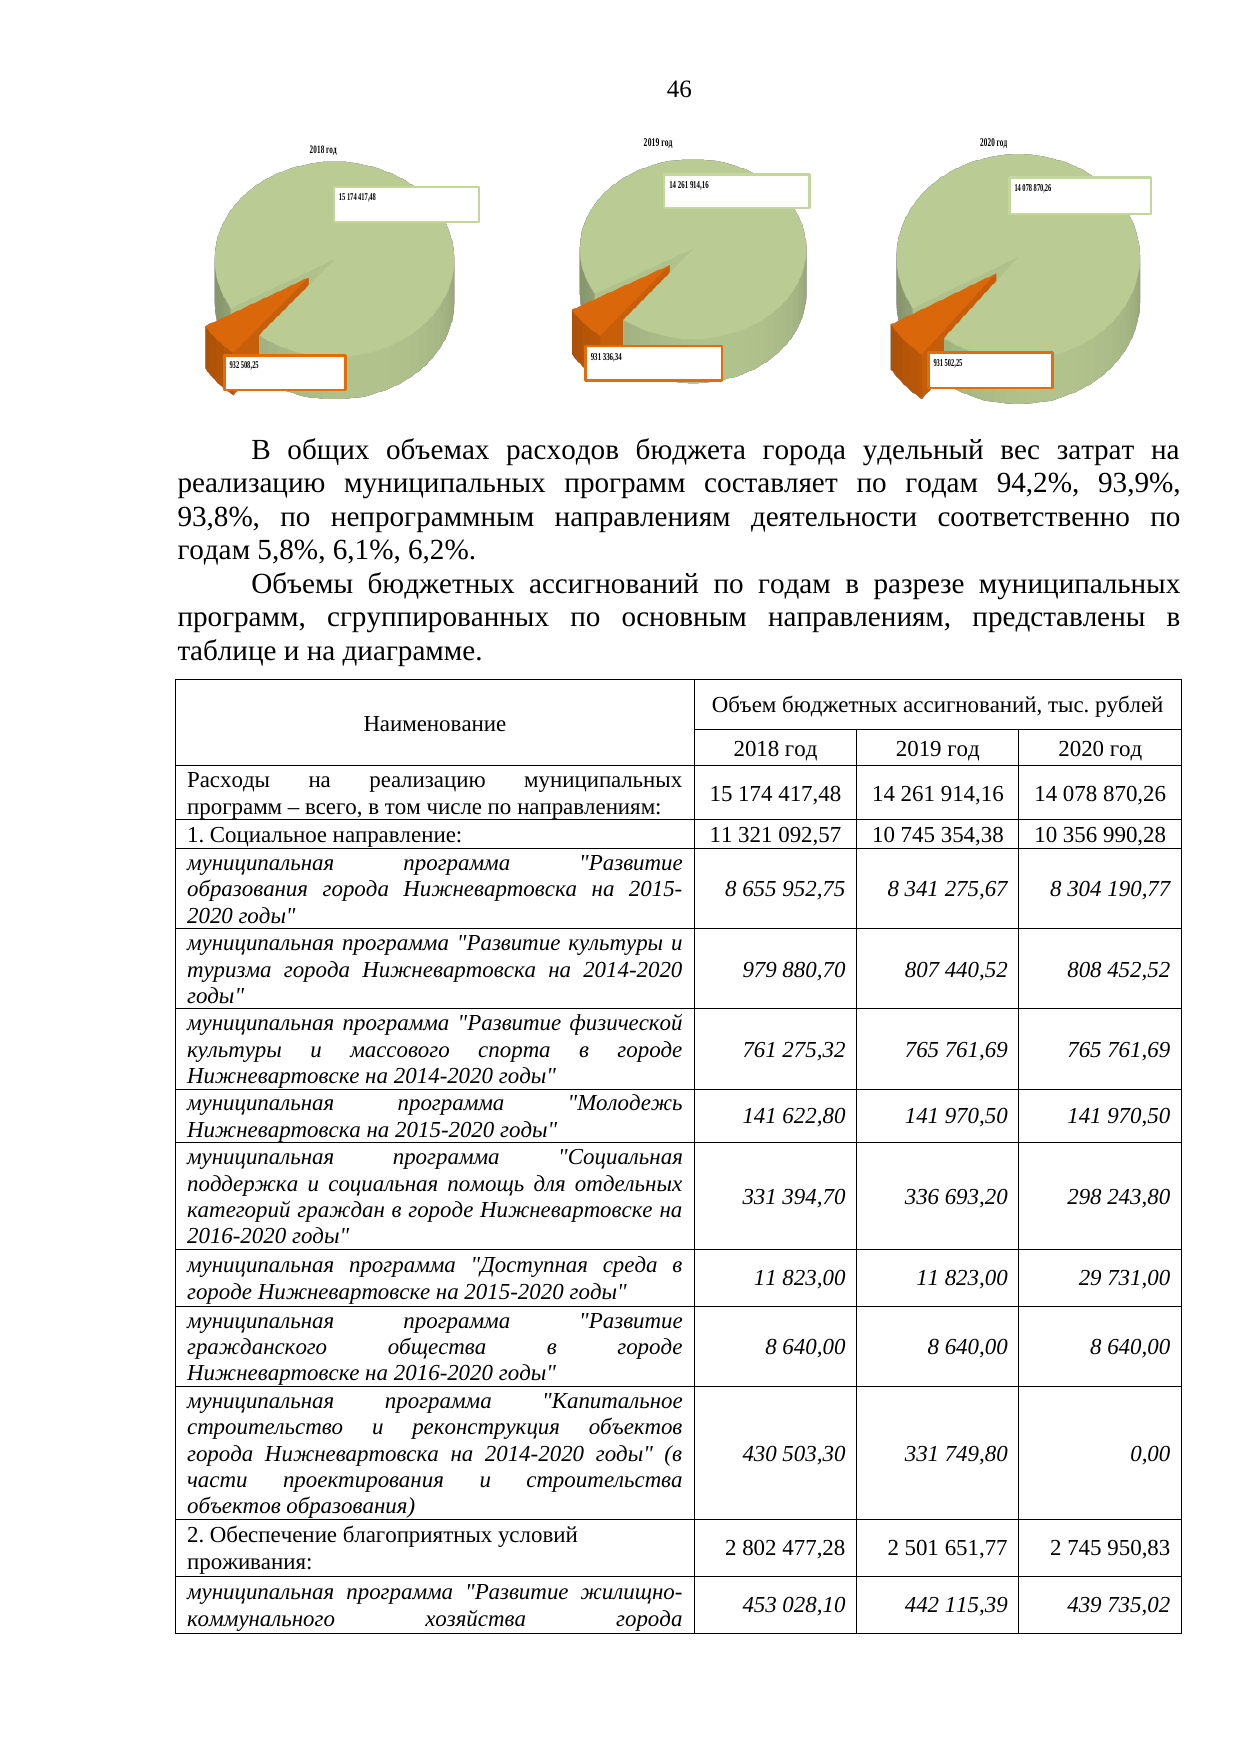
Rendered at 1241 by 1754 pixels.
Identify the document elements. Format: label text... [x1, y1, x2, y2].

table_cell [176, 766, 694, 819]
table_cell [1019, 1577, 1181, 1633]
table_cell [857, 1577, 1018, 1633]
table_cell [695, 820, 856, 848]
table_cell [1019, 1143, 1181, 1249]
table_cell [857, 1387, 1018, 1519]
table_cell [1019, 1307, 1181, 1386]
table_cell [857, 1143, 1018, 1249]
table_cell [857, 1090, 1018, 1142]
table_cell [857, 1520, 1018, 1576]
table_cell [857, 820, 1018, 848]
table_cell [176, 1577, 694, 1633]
text В общих объемах расходов бюджета города удельный вес затрат на реализацию муниципальных программ составляет по годам 94,2%, 93,9%, 93,8%, по непрограммным направлениям деятельности соответственно по годам 5,8%, 6,1%, 6,2%. [177, 432, 1181, 566]
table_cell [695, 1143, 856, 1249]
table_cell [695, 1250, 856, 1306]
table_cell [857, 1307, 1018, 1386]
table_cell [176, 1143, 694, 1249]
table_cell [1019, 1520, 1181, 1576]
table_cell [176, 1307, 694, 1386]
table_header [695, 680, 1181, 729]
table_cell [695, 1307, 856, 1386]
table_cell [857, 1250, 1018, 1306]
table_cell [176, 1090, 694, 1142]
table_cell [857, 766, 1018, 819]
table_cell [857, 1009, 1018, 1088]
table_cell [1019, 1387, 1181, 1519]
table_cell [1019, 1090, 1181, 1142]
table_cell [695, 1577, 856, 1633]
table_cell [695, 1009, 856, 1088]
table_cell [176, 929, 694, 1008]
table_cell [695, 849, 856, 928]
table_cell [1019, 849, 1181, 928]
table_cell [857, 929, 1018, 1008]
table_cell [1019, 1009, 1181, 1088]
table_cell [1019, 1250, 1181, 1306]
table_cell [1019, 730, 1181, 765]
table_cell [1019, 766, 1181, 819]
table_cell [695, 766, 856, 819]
text Объемы бюджетных ассигнований по годам в разрезе муниципальных программ, сгруппированных по основным направлениям, представлены в таблице и на диаграмме. [177, 566, 1181, 667]
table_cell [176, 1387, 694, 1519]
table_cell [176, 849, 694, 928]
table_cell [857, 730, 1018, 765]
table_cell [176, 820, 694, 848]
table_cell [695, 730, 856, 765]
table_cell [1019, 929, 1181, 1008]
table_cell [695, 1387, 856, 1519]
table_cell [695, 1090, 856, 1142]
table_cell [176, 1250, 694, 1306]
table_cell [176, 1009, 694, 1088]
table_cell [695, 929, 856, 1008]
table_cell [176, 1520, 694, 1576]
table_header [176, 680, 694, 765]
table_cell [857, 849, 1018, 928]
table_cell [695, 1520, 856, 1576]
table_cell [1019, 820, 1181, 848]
